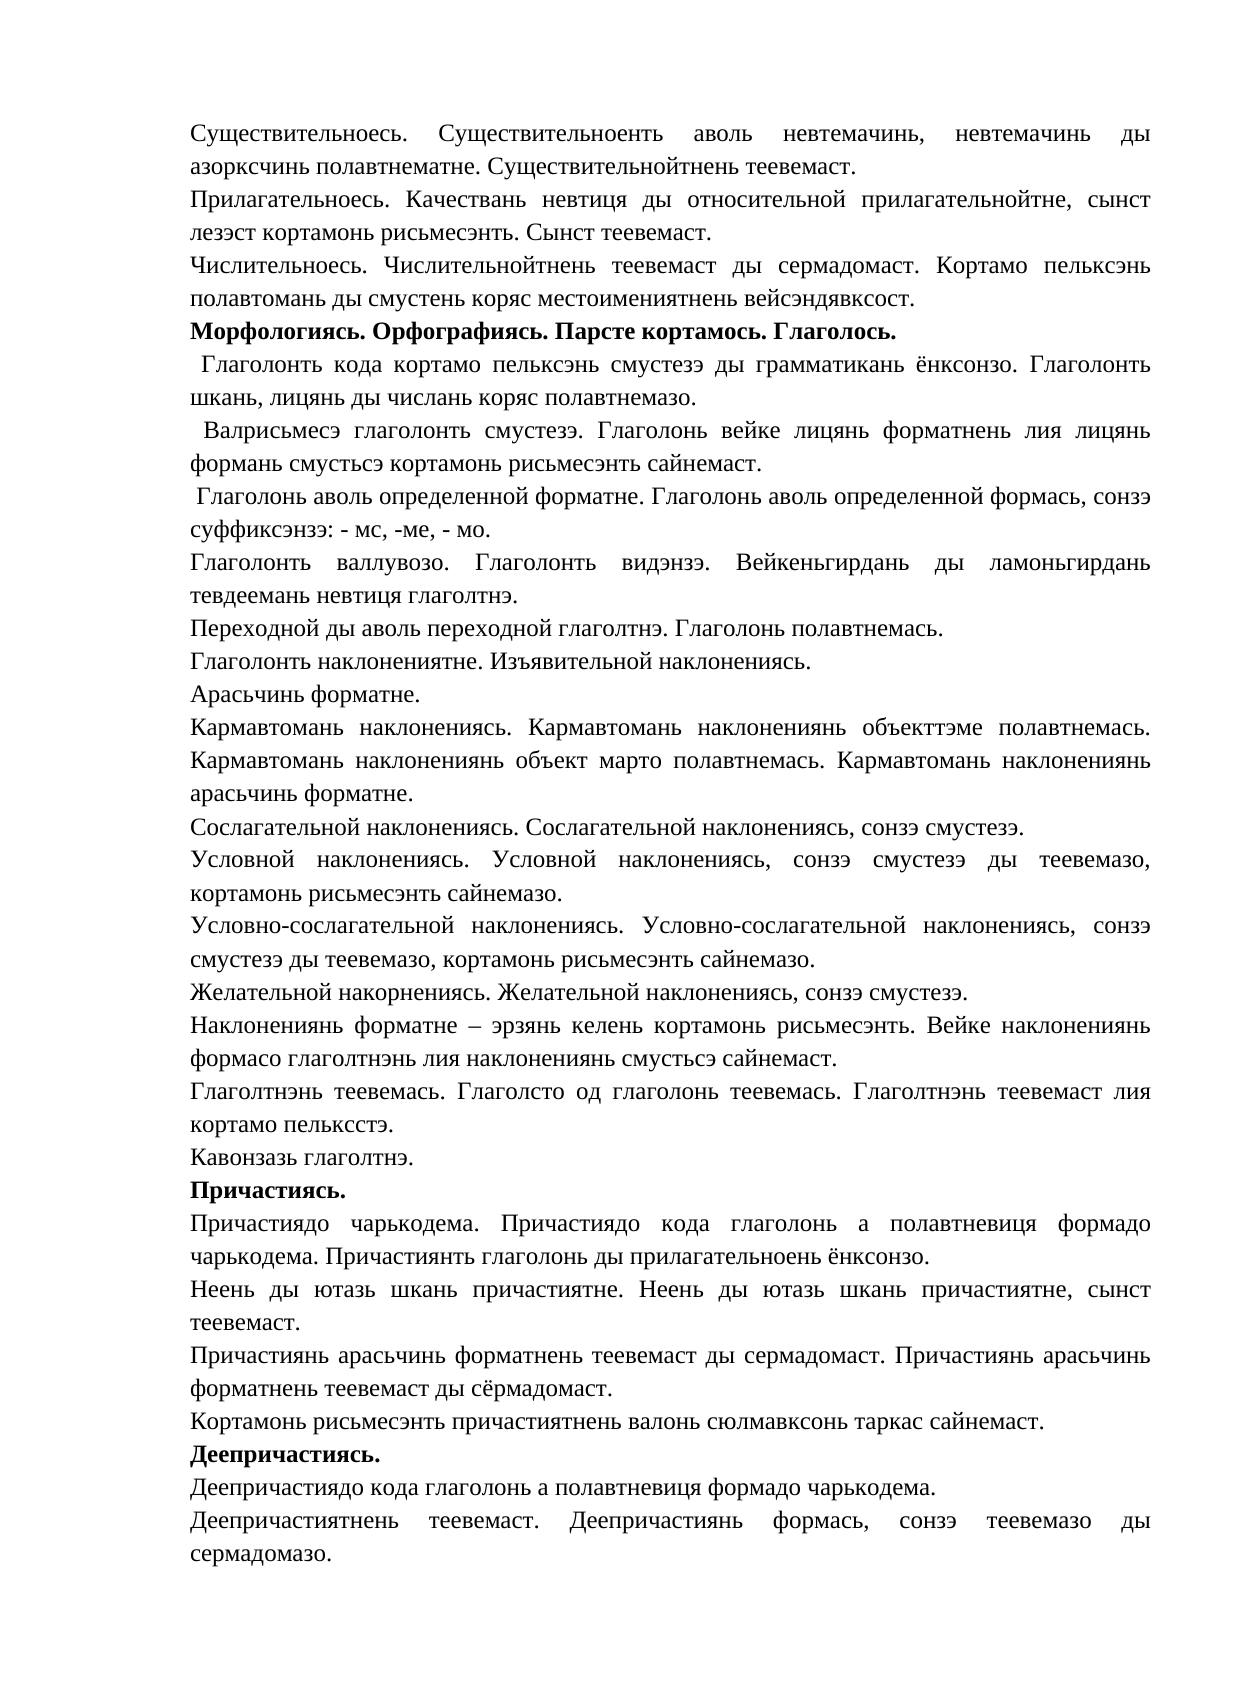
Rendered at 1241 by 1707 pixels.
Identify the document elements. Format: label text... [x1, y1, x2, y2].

text Деепричастиядо кода глаголонь а полавтневиця формадо чарькодема. [190, 1472, 1152, 1501]
text Условной наклонениясь. Условной наклонениясь, сонзэ смустезэ ды теевемазо, кортамонь рисьмесэнть сайнемазо. [190, 844, 1152, 906]
text Наклонениянь форматне – эрзянь келень кортамонь рисьмесэнть. Вейке наклонениянь формасо глаголтнэнь лия наклонениянь смустьсэ сайнемаст. [190, 1010, 1152, 1071]
text Числительноесь. Числительнойтнень теевемаст ды сермадомаст. Кортамо пельксэнь полавтомань ды смустень коряс местоимениятнень вейсэндявксост. [190, 250, 1152, 312]
text Кавонзазь глаголтнэ. [190, 1142, 1152, 1171]
text Арасьчинь форматне. [190, 679, 1152, 708]
text Кортамонь рисьмесэнть причастиятнень валонь сюлмавксонь таркас сайнемаст. [190, 1406, 1152, 1435]
text Морфологиясь. Орфографиясь. Парсте кортамось. Глаголось. [190, 316, 1152, 345]
text Деепричастиясь. [190, 1439, 1152, 1468]
text Глаголонть наклонениятне. Изъявительной наклонениясь. [190, 646, 1152, 675]
text Кармавтомань наклонениясь. Кармавтомань наклонениянь объекттэме полавтнемась. Кармавтомань наклонениянь объект марто полавтнемась. Кармавтомань наклонениянь арасьчинь форматне. [190, 712, 1152, 807]
text Глаголонь аволь определенной форматне. Глаголонь аволь определенной формась, сонзэ суффиксэнзэ: - мс, -ме, - мо. [190, 481, 1152, 543]
text Условно-сослагательной наклонениясь. Условно-сослагательной наклонениясь, сонзэ смустезэ ды теевемазо, кортамонь рисьмесэнть сайнемазо. [190, 911, 1152, 972]
text Переходной ды аволь переходной глаголтнэ. Глаголонь полавтнемась. [190, 613, 1152, 642]
text Существительноесь. Существительноенть аволь невтемачинь, невтемачинь ды азорксчинь полавтнематне. Существительнойтнень теевемаст. [190, 118, 1152, 180]
text Желательной накорнениясь. Желательной наклонениясь, сонзэ смустезэ. [190, 977, 1152, 1005]
text Глаголтнэнь теевемась. Глаголсто од глаголонь теевемась. Глаголтнэнь теевемаст лия кортамо пельксстэ. [190, 1076, 1152, 1137]
text Сослагательной наклонениясь. Сослагательной наклонениясь, сонзэ смустезэ. [190, 812, 1152, 840]
text Неень ды ютазь шкань причастиятне. Неень ды ютазь шкань причастиятне, сынст теевемаст. [190, 1274, 1152, 1336]
text Причастиянь арасьчинь форматнень теевемаст ды сермадомаст. Причастиянь арасьчинь форматнень теевемаст ды сёрмадомаст. [190, 1340, 1152, 1402]
text Прилагательноесь. Качествань невтиця ды относительной прилагательнойтне, сынст лезэст кортамонь рисьмесэнть. Сынст теевемаст. [190, 184, 1152, 246]
text Валрисьмесэ глаголонть смустезэ. Глаголонь вейке лицянь форматнень лия лицянь формань смустьсэ кортамонь рисьмесэнть сайнемаст. [190, 415, 1152, 477]
text Глаголонть валлувозо. Глаголонть видэнзэ. Вейкеньгирдань ды ламоньгирдань тевдеемань невтиця глаголтнэ. [190, 547, 1152, 609]
text Причастиядо чарькодема. Причастиядо кода глаголонь а полавтневиця формадо чарькодема. Причастиянть глаголонь ды прилагательноень ёнксонзо. [190, 1208, 1152, 1269]
text Деепричастиятнень теевемаст. Деепричастиянь формась, сонзэ теевемазо ды сермадомазо. [190, 1505, 1152, 1567]
text Глаголонть кода кортамо пельксэнь смустезэ ды грамматикань ёнксонзо. Глаголонть шкань, лицянь ды числань коряс полавтнемазо. [190, 349, 1152, 411]
text Причастиясь. [190, 1175, 1152, 1203]
